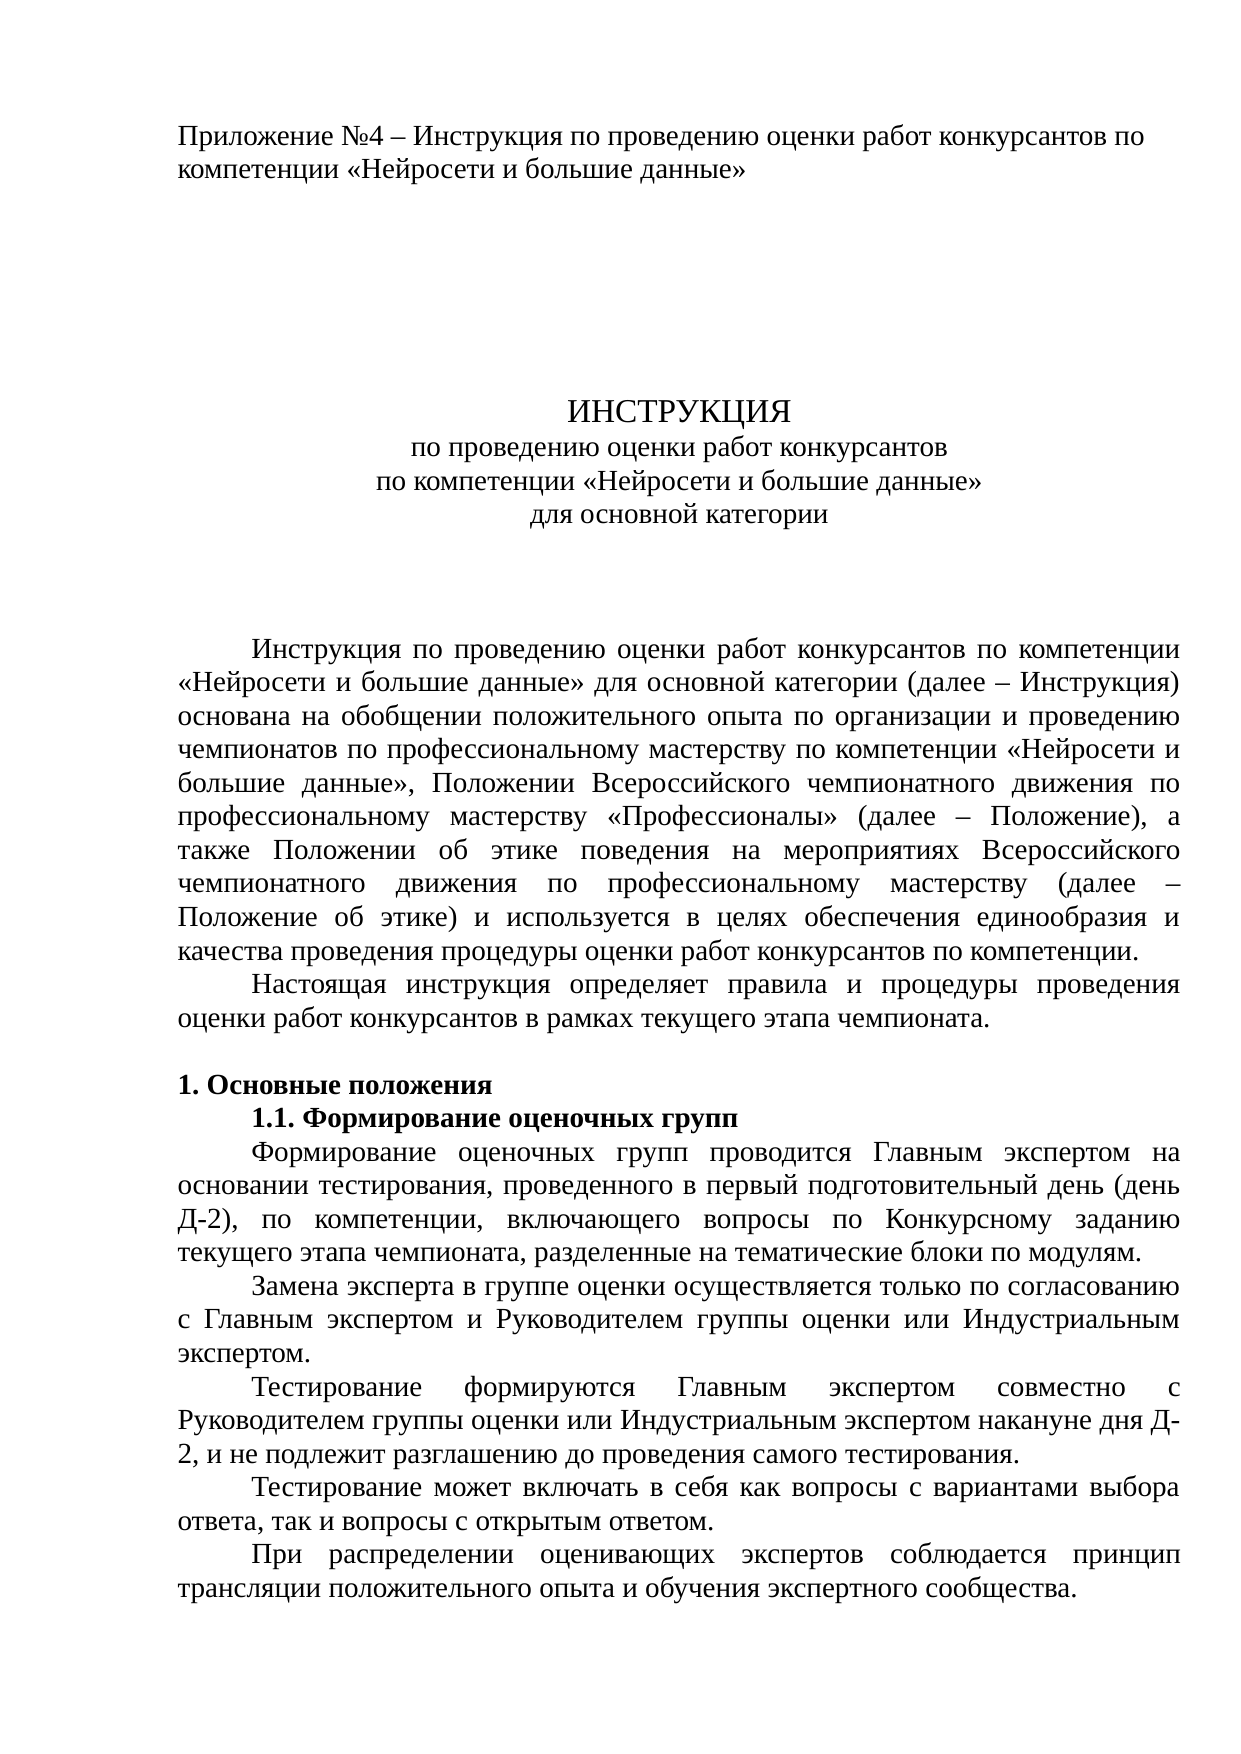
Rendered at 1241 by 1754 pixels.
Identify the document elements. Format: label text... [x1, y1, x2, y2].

text по компетенции «Нейросети и большие данные» [177, 463, 1181, 497]
text Тестирование формируются Главным экспертом совместно с Руководителем группы оценки или Индустриальным экспертом накануне дня Д-2, и не подлежит разглашению до проведения самого тестирования. [177, 1369, 1181, 1469]
text по проведению оценки работ конкурсантов [177, 429, 1181, 463]
text Инструкция по проведению оценки работ конкурсантов по компетенции «Нейросети и большие данные» для основной категории (далее – Инструкция) основана на обобщении положительного опыта по организации и проведению чемпионатов по профессиональному мастерству по компетенции «Нейросети и большие данные», Положении Всероссийского чемпионатного движения по профессиональному мастерству «Профессионалы» (далее – Положение), а также Положении об этике поведения на мероприятиях Всероссийского чемпионатного движения по профессиональному мастерству (далее – Положение об этике) и используется в целях обеспечения единообразия и качества проведения процедуры оценки работ конкурсантов по компетенции. [177, 631, 1181, 966]
text Формирование оценочных групп проводится Главным экспертом на основании тестирования, проведенного в первый подготовительный день (день Д-2), по компетенции, включающего вопросы по Конкурсному заданию текущего этапа чемпионата, разделенные на тематические блоки по модулям. [177, 1134, 1181, 1268]
text При распределении оценивающих экспертов соблюдается принцип трансляции положительного опыта и обучения экспертного сообщества. [177, 1536, 1181, 1603]
text для основной категории [177, 497, 1181, 530]
text Замена эксперта в группе оценки осуществляется только по согласованию с Главным экспертом и Руководителем группы оценки или Индустриальным экспертом. [177, 1268, 1181, 1369]
text ИНСТРУКЦИЯ [177, 391, 1181, 429]
text Приложение №4 – Инструкция по проведению оценки работ конкурсантов по компетенции «Нейросети и большие данные» [177, 118, 1181, 185]
text Тестирование может включать в себя как вопросы с вариантами выбора ответа, так и вопросы с открытым ответом. [177, 1469, 1181, 1536]
text 1. Основные положения [177, 1067, 1181, 1100]
text Настоящая инструкция определяет правила и процедуры проведения оценки работ конкурсантов в рамках текущего этапа чемпионата. [177, 966, 1181, 1033]
text 1.1. Формирование оценочных групп [177, 1100, 1181, 1134]
